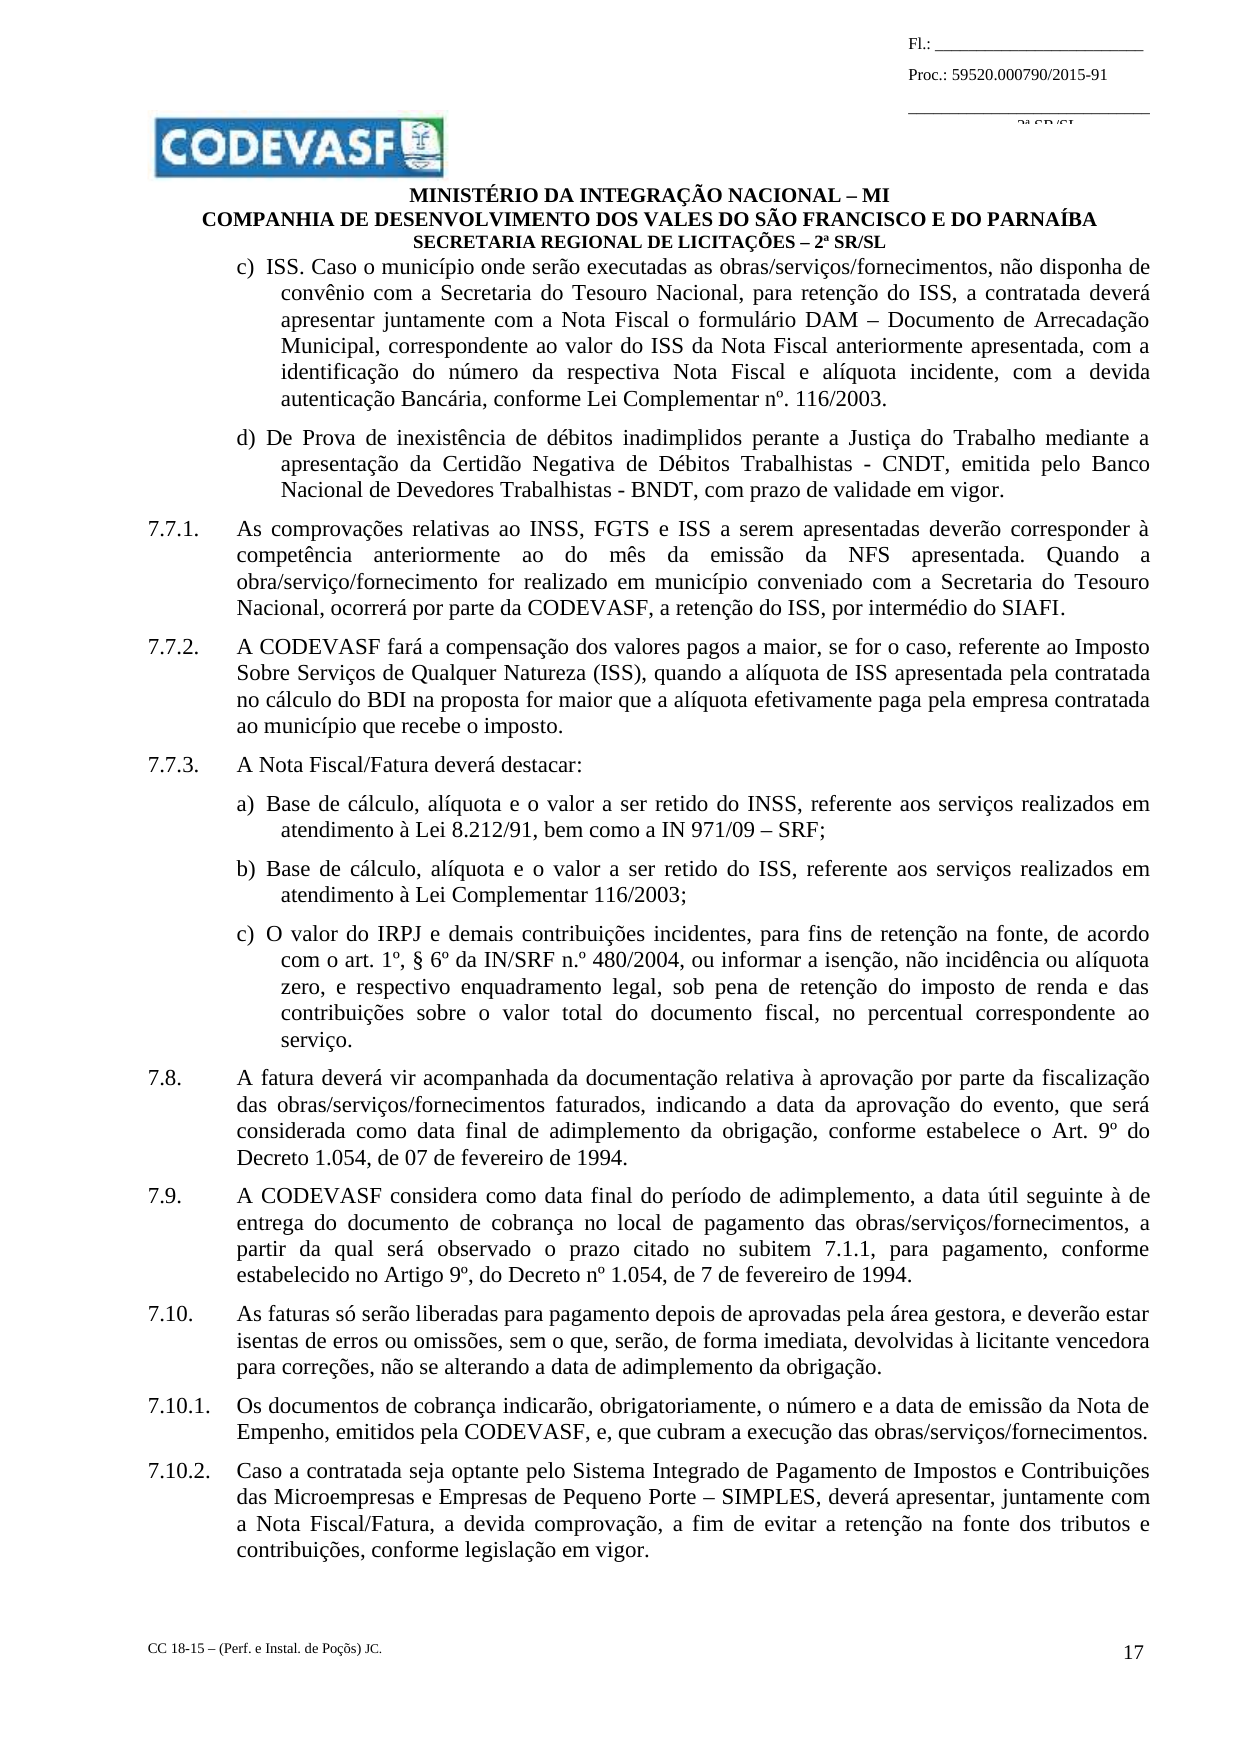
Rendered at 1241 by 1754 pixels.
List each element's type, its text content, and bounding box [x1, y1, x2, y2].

list Os documentos de cobrança indicarão, obrigatoriamente, o número e a data de emissão da Nota de Empenho, emitidos pela CODEVASF, e, que cubram a execução das obras/serviços/fornecimentos. [148, 1392, 1152, 1444]
list Base de cálculo, alíquota e o valor a ser retido do INSS, referente aos serviços realizados em atendimento à Lei 8.212/91, bem como a IN 971/09 – SRF; [236, 790, 1152, 842]
list A CODEVASF fará a compensação dos valores pagos a maior, se for o caso, referente ao Imposto Sobre Serviços de Qualquer Natureza (ISS), quando a alíquota de ISS apresentada pela contratada no cálculo do BDI na proposta for maior que a alíquota efetivamente paga pela empresa contratada ao município que recebe o imposto. [148, 633, 1152, 738]
list A CODEVASF considera como data final do período de adimplemento, a data útil seguinte à de entrega do documento de cobrança no local de pagamento das obras/serviços/fornecimentos, a partir da qual será observado o prazo citado no subitem 7.1.1, para pagamento, conforme estabelecido no Artigo 9º, do Decreto nº 1.054, de 7 de fevereiro de 1994. [148, 1182, 1152, 1288]
list Caso a contratada seja optante pelo Sistema Integrado de Pagamento de Impostos e Contribuições das Microempresas e Empresas de Pequeno Porte – SIMPLES, deverá apresentar, juntamente com a Nota Fiscal/Fatura, a devida comprovação, a fim de evitar a retenção na fonte dos tributos e contribuições, conforme legislação em vigor. [148, 1457, 1152, 1562]
picture [147, 110, 449, 184]
list A fatura deverá vir acompanhada da documentação relativa à aprovação por parte da fiscalização das obras/serviços/fornecimentos faturados, indicando a data da aprovação do evento, que será considerada como data final de adimplemento da obrigação, conforme estabelece o Art. 9º do Decreto 1.054, de 07 de fevereiro de 1994. [148, 1064, 1152, 1170]
list A Nota Fiscal/Fatura deverá destacar: [148, 751, 1152, 777]
list ISS. Caso o município onde serão executadas as obras/serviços/fornecimentos, não disponha de convênio com a Secretaria do Tesouro Nacional, para retenção do ISS, a contratada deverá apresentar juntamente com a Nota Fiscal o formulário DAM – Documento de Arrecadação Municipal, correspondente ao valor do ISS da Nota Fiscal anteriormente apresentada, com a identificação do número da respectiva Nota Fiscal e alíquota incidente, com a devida autenticação Bancária, conforme Lei Complementar nº. 116/2003. [236, 253, 1152, 411]
list Base de cálculo, alíquota e o valor a ser retido do ISS, referente aos serviços realizados em atendimento à Lei Complementar 116/2003; [236, 855, 1152, 908]
list As faturas só serão liberadas para pagamento depois de aprovadas pela área gestora, e deverão estar isentas de erros ou omissões, sem o que, serão, de forma imediata, devolvidas à licitante vencedora para correções, não se alterando a data de adimplemento da obrigação. [148, 1300, 1152, 1379]
list O valor do IRPJ e demais contribuições incidentes, para fins de retenção na fonte, de acordo com o art. 1º, § 6º da IN/SRF n.º 480/2004, ou informar a isenção, não incidência ou alíquota zero, e respectivo enquadramento legal, sob pena de retenção do imposto de renda e das contribuições sobre o valor total do documento fiscal, no percentual correspondente ao serviço. [236, 920, 1152, 1052]
list De Prova de inexistência de débitos inadimplidos perante a Justiça do Trabalho mediante a apresentação da Certidão Negativa de Débitos Trabalhistas - CNDT, emitida pelo Banco Nacional de Devedores Trabalhistas - BNDT, com prazo de validade em vigor. [236, 423, 1152, 503]
list As comprovações relativas ao INSS, FGTS e ISS a serem apresentadas deverão corresponder à competência anteriormente ao do mês da emissão da NFS apresentada. Quando a obra/serviço/fornecimento for realizado em município conveniado com a Secretaria do Tesouro Nacional, ocorrerá por parte da CODEVASF, a retenção do ISS, por intermédio do SIAFI. [148, 515, 1152, 621]
